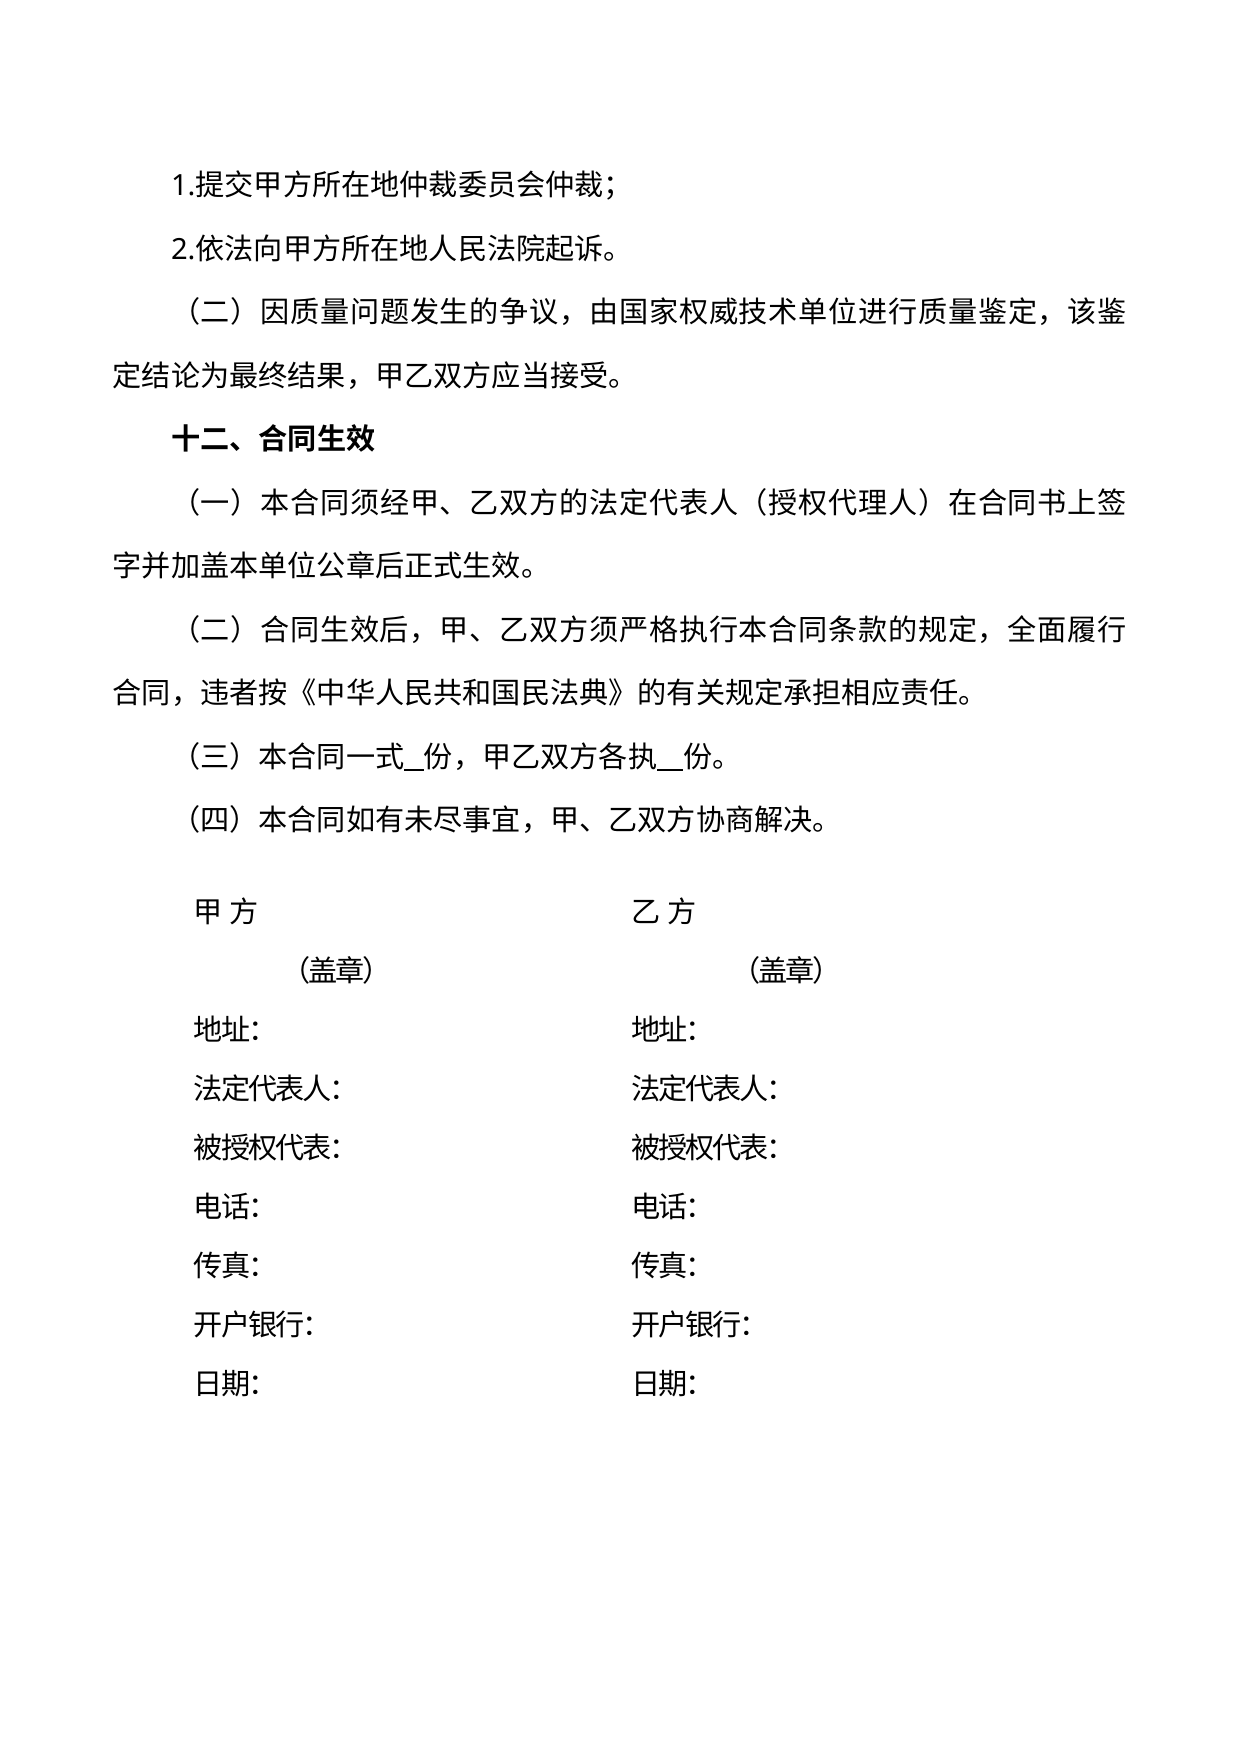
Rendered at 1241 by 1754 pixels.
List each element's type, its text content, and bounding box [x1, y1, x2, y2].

table_cell 地址： [620, 995, 1058, 1054]
text 1.提交甲方所在地仲裁委员会仲裁； [112, 162, 1128, 204]
text 十二、合同生效 [112, 416, 1128, 458]
text （二）合同生效后，甲、乙双方须严格执行本合同条款的规定，全面履行合同，违者按《中华人民共和国民法典》的有关规定承担相应责任。 [112, 606, 1128, 712]
table_cell 开户银行： [620, 1290, 1058, 1349]
table_cell 传真： [620, 1231, 1058, 1290]
table_cell 日期： [620, 1350, 1058, 1408]
text （四）本合同如有未尽事宜，甲、乙双方协商解决。 [112, 797, 1128, 839]
text （一）本合同须经甲、乙双方的法定代表人（授权代理人）在合同书上签字并加盖本单位公章后正式生效。 [112, 479, 1128, 585]
text 2.依法向甲方所在地人民法院起诉。 [112, 226, 1128, 268]
table_header 甲 方 [183, 877, 620, 936]
table_cell 被授权代表： [183, 1113, 620, 1172]
table_cell 被授权代表： [620, 1113, 1058, 1172]
text （二）因质量问题发生的争议，由国家权威技术单位进行质量鉴定，该鉴定结论为最终结果，甲乙双方应当接受。 [112, 289, 1128, 395]
table_cell 日期： [183, 1350, 620, 1408]
table_cell （盖章） [620, 936, 1058, 995]
table_cell 法定代表人： [620, 1054, 1058, 1113]
table_header 乙 方 [620, 877, 1058, 936]
table_cell 传真： [183, 1231, 620, 1290]
table_cell 地址： [183, 995, 620, 1054]
table_cell （盖章） [183, 936, 620, 995]
table_cell 电话： [183, 1172, 620, 1231]
table_cell 开户银行： [183, 1290, 620, 1349]
table_cell 法定代表人： [183, 1054, 620, 1113]
text （三）本合同一式 份，甲乙双方各执 份。 [112, 733, 1128, 775]
table_cell 电话： [620, 1172, 1058, 1231]
